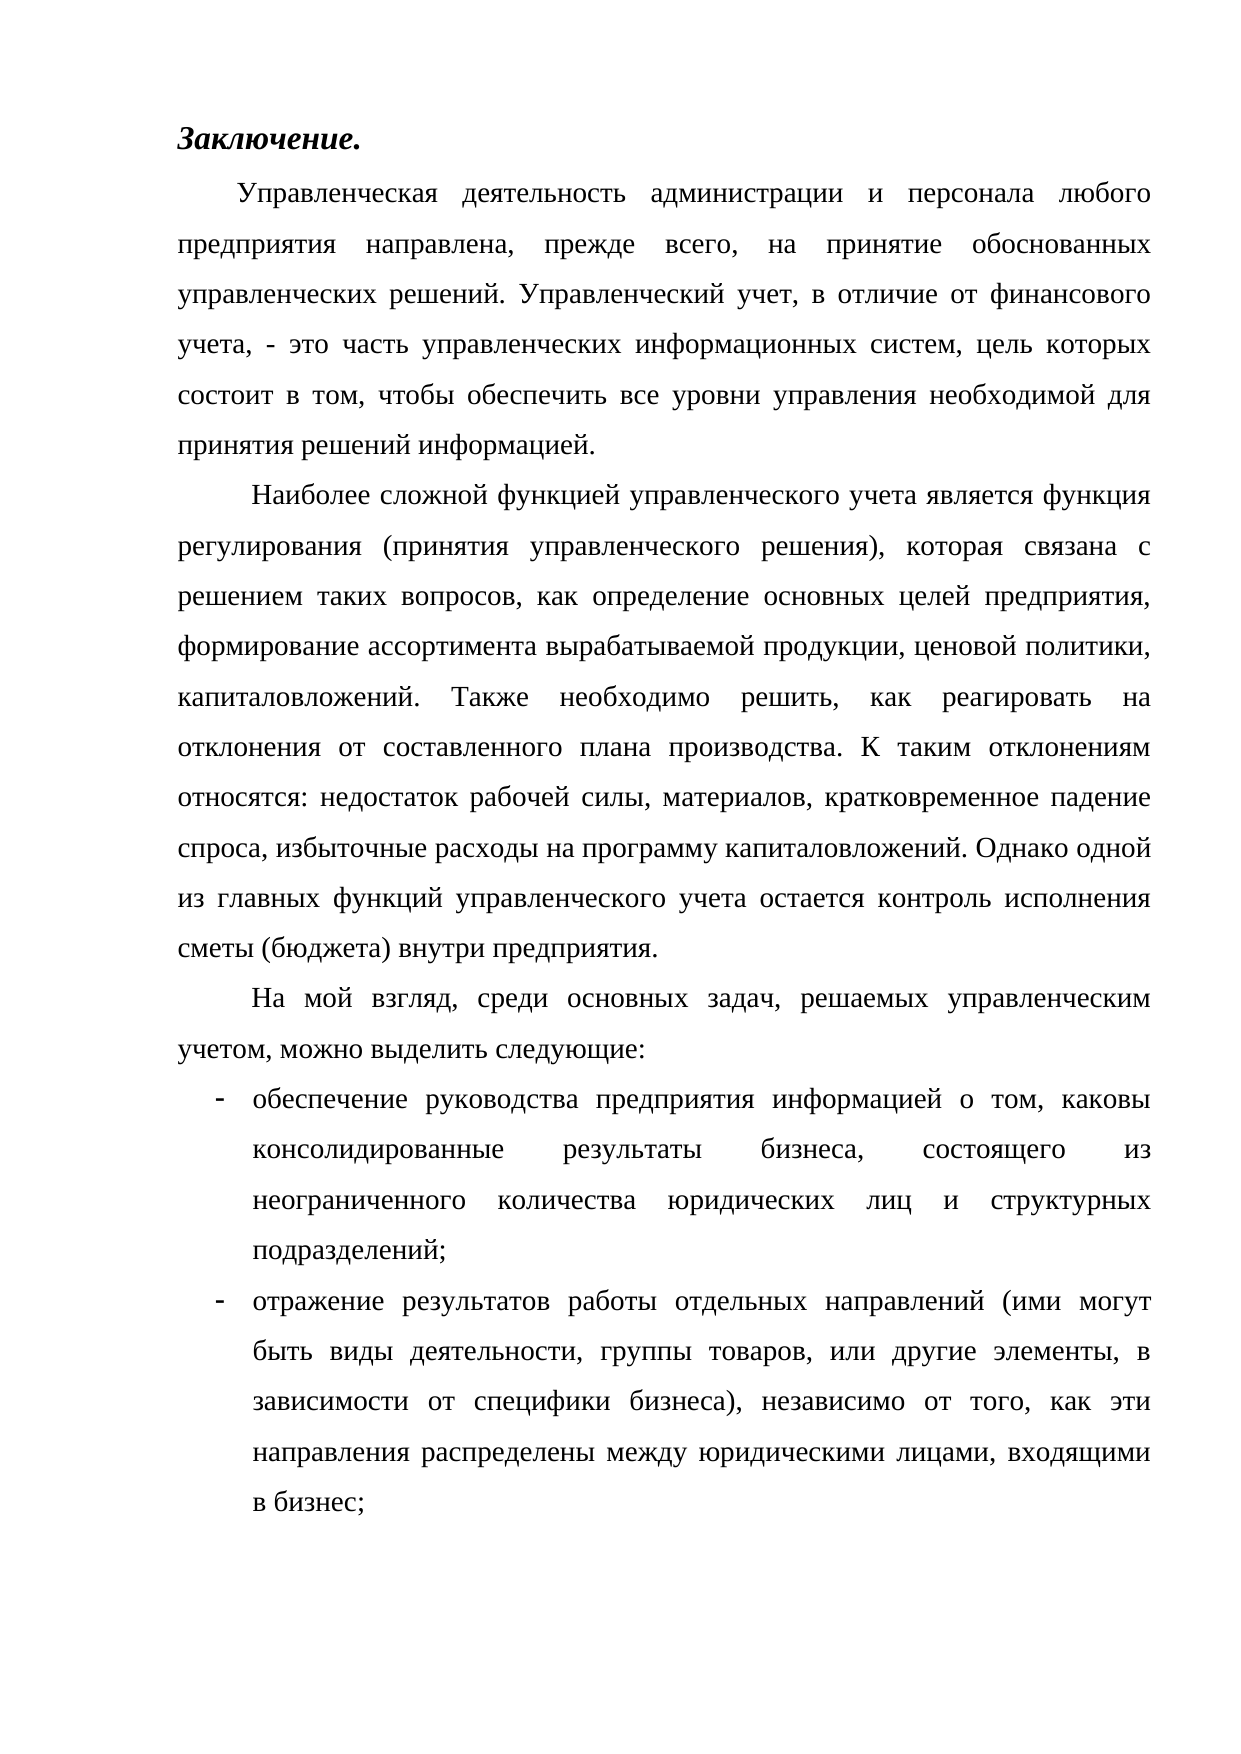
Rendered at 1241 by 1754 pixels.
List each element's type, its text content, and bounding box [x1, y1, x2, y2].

list обеспечение руководства предприятия информацией о том, каковы консолидированные результаты бизнеса, состоящего из неограниченного количества юридических лиц и структурных подразделений; [215, 1081, 1152, 1266]
text На мой взгляд, среди основных задач, решаемых управленческим учетом, можно выделить следующие: [177, 981, 1152, 1064]
text Управленческая деятельность администрации и персонала любого предприятия направлена, прежде всего, на принятие обоснованных управленческих решений. Управленческий учет, в отличие от финансового учета, - это часть управленческих информационных систем, цель которых состоит в том, чтобы обеспечить все уровни управления необходимой для принятия решений информацией. [177, 176, 1152, 461]
text Наиболее сложной функцией управленческого учета является функция регулирования (принятия управленческого решения), которая связана с решением таких вопросов, как определение основных целей предприятия, формирование ассортимента вырабатываемой продукции, ценовой политики, капиталовложений. Также необходимо решить, как реагировать на отклонения от составленного плана производства. К таким отклонениям относятся: недостаток рабочей силы, материалов, кратковременное падение спроса, избыточные расходы на программу капиталовложений. Однако одной из главных функций управленческого учета остается контроль исполнения сметы (бюджета) внутри предприятия. [177, 477, 1152, 964]
list отражение результатов работы отдельных направлений (ими могут быть виды деятельности, группы товаров, или другие элементы, в зависимости от специфики бизнеса), независимо от того, как эти направления распределены между юридическими лицами, входящими в бизнес; [215, 1283, 1152, 1517]
subtitle Заключение. [177, 118, 1152, 156]
